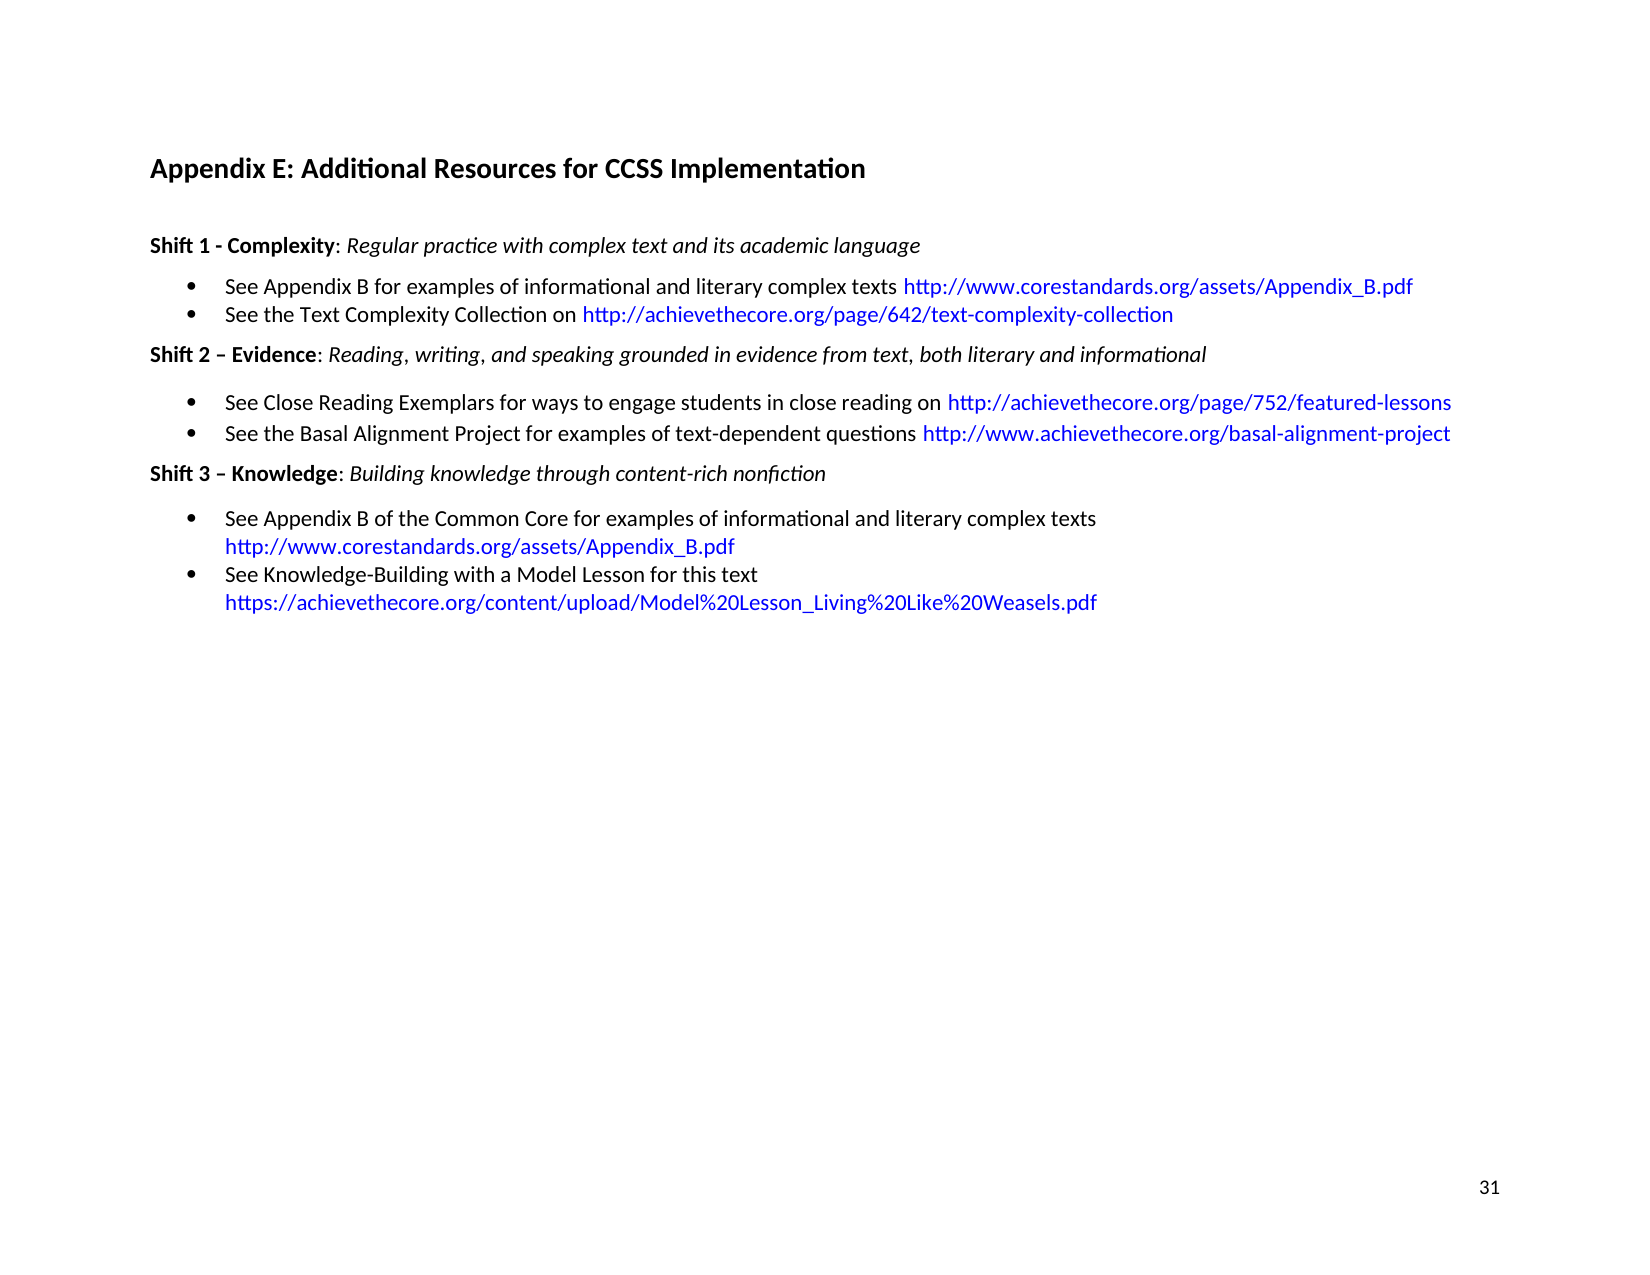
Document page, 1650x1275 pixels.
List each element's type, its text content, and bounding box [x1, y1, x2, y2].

text Shift 2 – Evidence: Reading, writing, and speaking grounded in evidence from text, both literary and informational [150, 341, 1500, 368]
list https://achievethecore.org/content/upload/Model%20Lesson_Living%20Like%20Weasels.pdf [225, 588, 1500, 616]
list See Close Reading Exemplars for ways to engage students in close reading on http://achievethecore.org/page/752/featured-lessons [187, 385, 1500, 416]
list See Appendix B for examples of informational and literary complex texts http://www.corestandards.org/assets/Appendix_B.pdf [187, 272, 1500, 300]
text Shift 3 – Knowledge: Building knowledge through content-rich nonfiction [150, 459, 1500, 487]
list See the Basal Alignment Project for examples of text-dependent questions http://www.achievethecore.org/basal-alignment-project [187, 416, 1500, 447]
list See Knowledge-Building with a Model Lesson for this text [187, 560, 1500, 588]
list See the Text Complexity Collection on http://achievethecore.org/page/642/text-complexity-collection [187, 300, 1500, 328]
subtitle Appendix E: Additional Resources for CCSS Implementation [150, 150, 1500, 186]
text Shift 1 - Complexity: Regular practice with complex text and its academic language [150, 231, 1500, 259]
list See Appendix B of the Common Core for examples of informational and literary complex texts http://www.corestandards.org/assets/Appendix_B.pdf [187, 504, 1500, 560]
